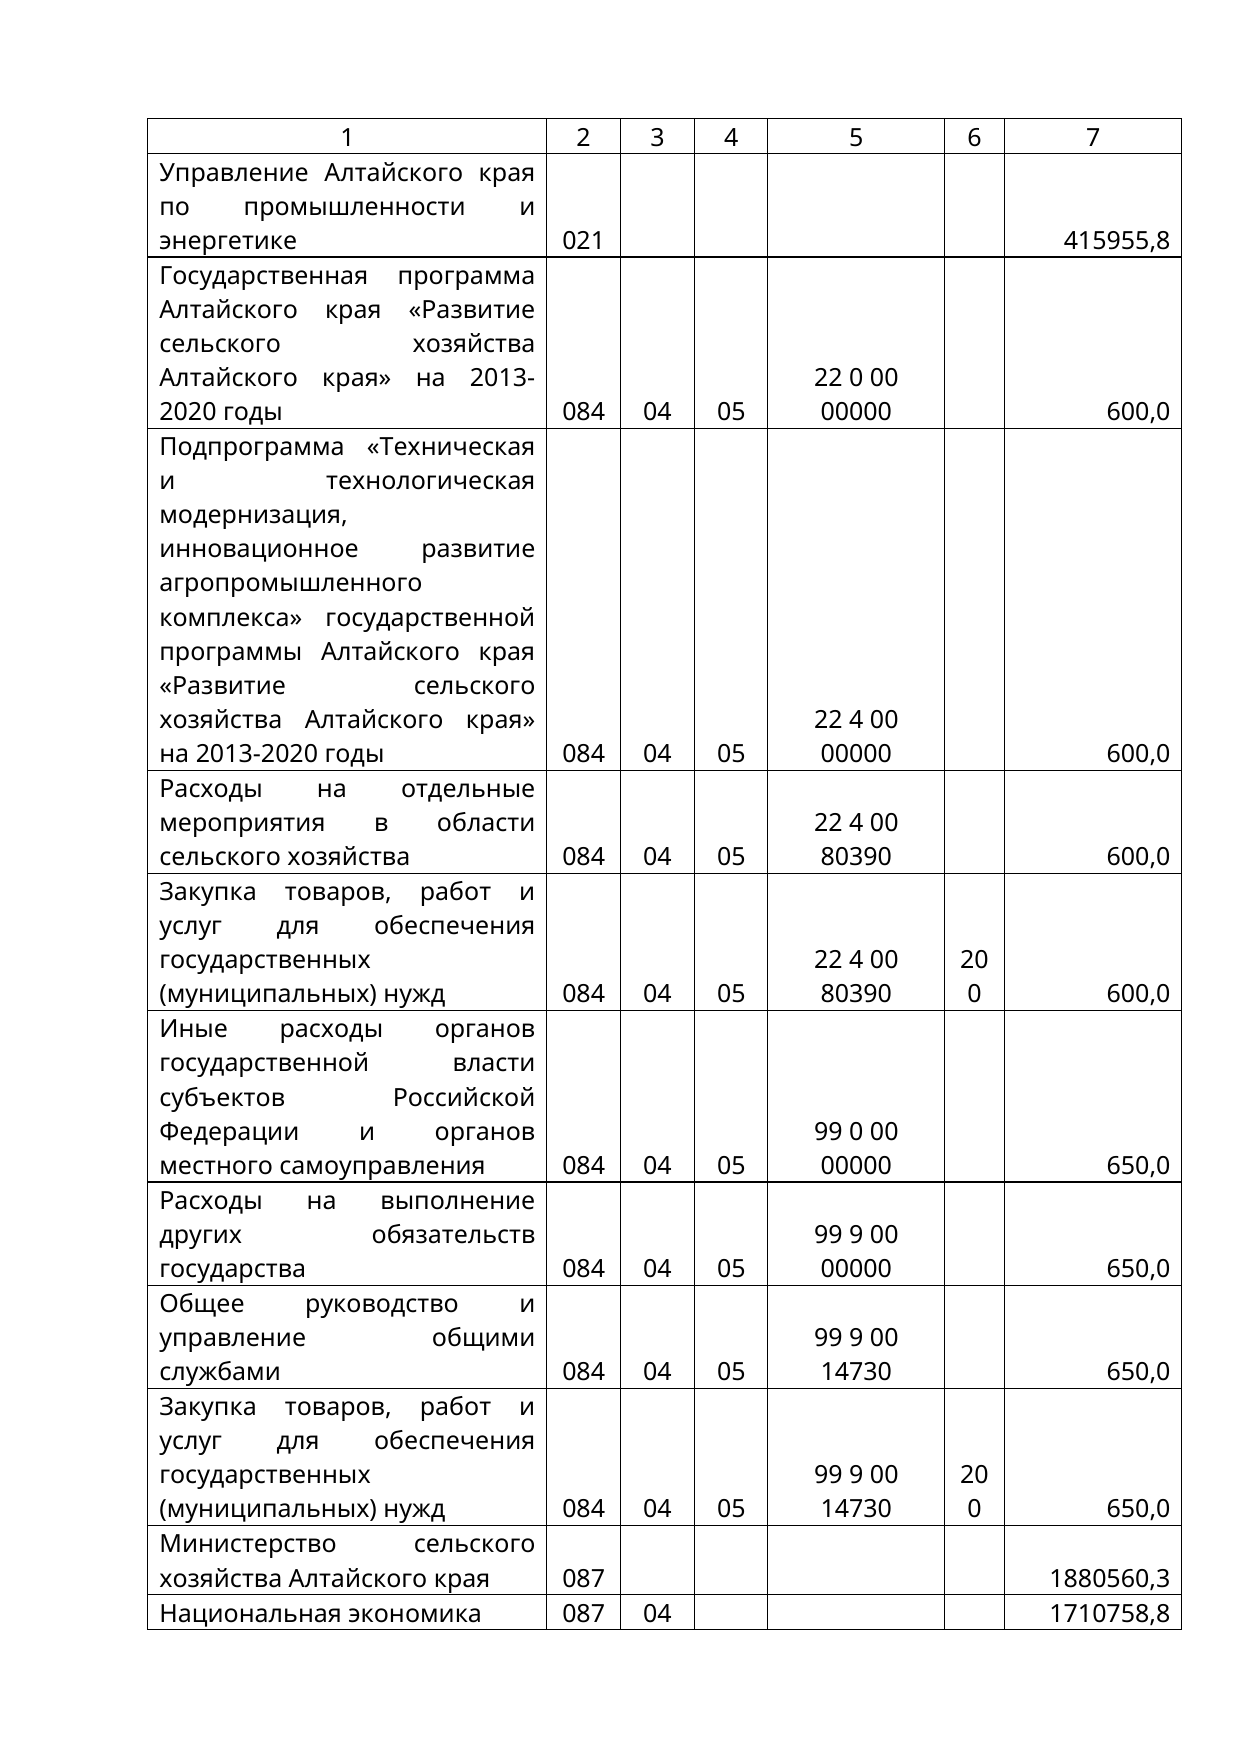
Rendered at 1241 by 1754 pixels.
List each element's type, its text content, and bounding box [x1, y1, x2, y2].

table_header 1 [148, 119, 546, 153]
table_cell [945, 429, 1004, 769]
table_header 5 [768, 119, 944, 153]
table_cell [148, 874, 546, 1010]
table_cell 415955,8 [1005, 154, 1181, 256]
table_header 7 [1005, 119, 1181, 153]
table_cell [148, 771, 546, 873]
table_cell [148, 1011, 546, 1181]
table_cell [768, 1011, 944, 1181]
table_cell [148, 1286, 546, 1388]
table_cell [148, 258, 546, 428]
table_cell [695, 154, 767, 256]
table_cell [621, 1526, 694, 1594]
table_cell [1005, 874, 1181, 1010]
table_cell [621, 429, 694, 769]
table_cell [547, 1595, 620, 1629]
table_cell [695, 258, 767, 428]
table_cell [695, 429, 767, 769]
table_header 4 [695, 119, 767, 153]
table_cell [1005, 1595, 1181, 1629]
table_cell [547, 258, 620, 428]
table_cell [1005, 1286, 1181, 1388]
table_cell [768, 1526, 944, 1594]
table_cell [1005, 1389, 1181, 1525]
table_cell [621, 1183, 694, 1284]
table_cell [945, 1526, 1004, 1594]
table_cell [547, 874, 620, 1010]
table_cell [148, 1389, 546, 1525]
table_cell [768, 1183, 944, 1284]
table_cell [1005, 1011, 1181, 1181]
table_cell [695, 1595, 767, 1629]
table_header 6 [945, 119, 1004, 153]
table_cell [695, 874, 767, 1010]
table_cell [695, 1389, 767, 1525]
table_cell [621, 154, 694, 256]
table_header 3 [621, 119, 694, 153]
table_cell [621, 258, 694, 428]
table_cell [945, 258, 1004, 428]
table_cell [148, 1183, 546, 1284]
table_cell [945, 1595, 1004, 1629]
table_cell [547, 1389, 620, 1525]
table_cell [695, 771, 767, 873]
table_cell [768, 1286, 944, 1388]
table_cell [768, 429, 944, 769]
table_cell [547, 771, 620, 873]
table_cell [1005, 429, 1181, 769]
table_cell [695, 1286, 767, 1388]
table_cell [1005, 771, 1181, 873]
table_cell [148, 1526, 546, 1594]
table_cell 021 [547, 154, 620, 256]
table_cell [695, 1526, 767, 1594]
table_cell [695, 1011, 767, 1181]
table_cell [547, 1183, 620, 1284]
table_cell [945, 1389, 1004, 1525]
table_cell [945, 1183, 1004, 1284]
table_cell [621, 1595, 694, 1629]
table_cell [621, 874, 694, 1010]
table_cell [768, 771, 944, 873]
table_cell [945, 154, 1004, 256]
table_cell [768, 154, 944, 256]
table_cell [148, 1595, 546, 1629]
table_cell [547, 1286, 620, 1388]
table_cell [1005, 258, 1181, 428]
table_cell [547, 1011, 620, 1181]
table_header 2 [547, 119, 620, 153]
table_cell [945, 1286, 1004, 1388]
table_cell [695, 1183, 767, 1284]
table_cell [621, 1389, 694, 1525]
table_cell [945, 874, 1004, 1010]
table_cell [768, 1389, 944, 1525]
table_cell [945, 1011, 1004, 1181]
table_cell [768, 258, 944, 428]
table_cell Управление Алтайского края по промышленности и энергетике [148, 154, 546, 256]
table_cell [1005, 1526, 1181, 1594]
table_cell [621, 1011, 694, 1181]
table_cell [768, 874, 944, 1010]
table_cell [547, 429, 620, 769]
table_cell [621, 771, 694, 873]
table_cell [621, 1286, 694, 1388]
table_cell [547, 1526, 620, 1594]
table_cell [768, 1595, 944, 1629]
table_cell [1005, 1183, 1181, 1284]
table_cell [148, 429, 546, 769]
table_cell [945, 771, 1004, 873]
